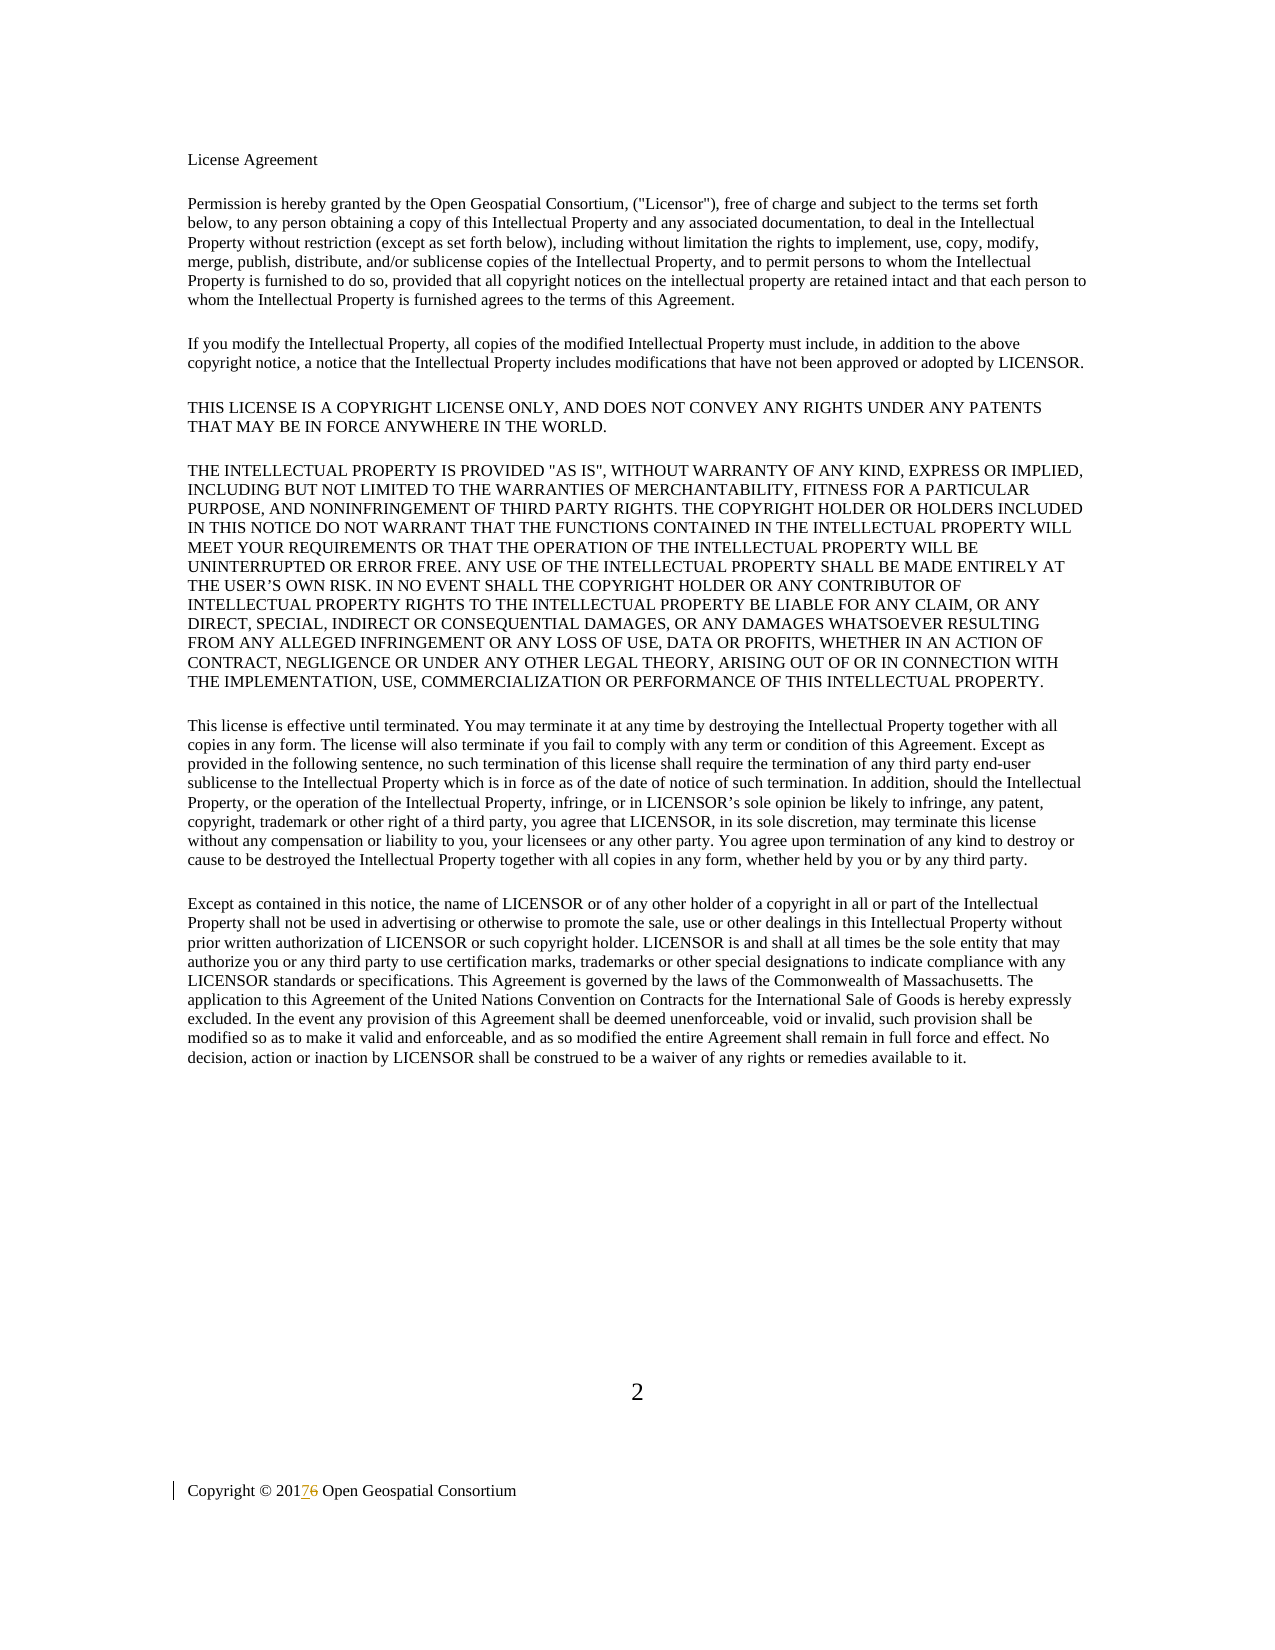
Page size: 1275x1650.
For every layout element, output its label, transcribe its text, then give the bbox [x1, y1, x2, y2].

text If you modify the Intellectual Property, all copies of the modified Intellectual Property must include, in addition to the above copyright notice, a notice that the Intellectual Property includes modifications that have not been approved or adopted by LICENSOR. [187, 334, 1087, 372]
text License Agreement [187, 150, 1087, 169]
text THIS LICENSE IS A COPYRIGHT LICENSE ONLY, AND DOES NOT CONVEY ANY RIGHTS UNDER ANY PATENTS THAT MAY BE IN FORCE ANYWHERE IN THE WORLD. [187, 397, 1087, 436]
text Except as contained in this notice, the name of LICENSOR or of any other holder of a copyright in all or part of the Intellectual Property shall not be used in advertising or otherwise to promote the sale, use or other dealings in this Intellectual Property without prior written authorization of LICENSOR or such copyright holder. LICENSOR is and shall at all times be the sole entity that may authorize you or any third party to use certification marks, trademarks or other special designations to indicate compliance with any LICENSOR standards or specifications. This Agreement is governed by the laws of the Commonwealth of Massachusetts. The application to this Agreement of the United Nations Convention on Contracts for the International Sale of Goods is hereby expressly excluded. In the event any provision of this Agreement shall be deemed unenforceable, void or invalid, such provision shall be modified so as to make it valid and enforceable, and as so modified the entire Agreement shall remain in full force and effect. No decision, action or inaction by LICENSOR shall be construed to be a waiver of any rights or remedies available to it. [187, 894, 1087, 1067]
text Permission is hereby granted by the Open Geospatial Consortium, ("Licensor"), free of charge and subject to the terms set forth below, to any person obtaining a copy of this Intellectual Property and any associated documentation, to deal in the Intellectual Property without restriction (except as set forth below), including without limitation the rights to implement, use, copy, modify, merge, publish, distribute, and/or sublicense copies of the Intellectual Property, and to permit persons to whom the Intellectual Property is furnished to do so, provided that all copyright notices on the intellectual property are retained intact and that each person to whom the Intellectual Property is furnished agrees to the terms of this Agreement. [187, 194, 1087, 309]
text This license is effective until terminated. You may terminate it at any time by destroying the Intellectual Property together with all copies in any form. The license will also terminate if you fail to comply with any term or condition of this Agreement. Except as provided in the following sentence, no such termination of this license shall require the termination of any third party end-user sublicense to the Intellectual Property which is in force as of the date of notice of such termination. In addition, should the Intellectual Property, or the operation of the Intellectual Property, infringe, or in LICENSOR’s sole opinion be likely to infringe, any patent, copyright, trademark or other right of a third party, you agree that LICENSOR, in its sole discretion, may terminate this license without any compensation or liability to you, your licensees or any other party. You agree upon termination of any kind to destroy or cause to be destroyed the Intellectual Property together with all copies in any form, whether held by you or by any third party. [187, 716, 1087, 869]
text THE INTELLECTUAL PROPERTY IS PROVIDED "AS IS", WITHOUT WARRANTY OF ANY KIND, EXPRESS OR IMPLIED, INCLUDING BUT NOT LIMITED TO THE WARRANTIES OF MERCHANTABILITY, FITNESS FOR A PARTICULAR PURPOSE, AND NONINFRINGEMENT OF THIRD PARTY RIGHTS. THE COPYRIGHT HOLDER OR HOLDERS INCLUDED IN THIS NOTICE DO NOT WARRANT THAT THE FUNCTIONS CONTAINED IN THE INTELLECTUAL PROPERTY WILL MEET YOUR REQUIREMENTS OR THAT THE OPERATION OF THE INTELLECTUAL PROPERTY WILL BE UNINTERRUPTED OR ERROR FREE. ANY USE OF THE INTELLECTUAL PROPERTY SHALL BE MADE ENTIRELY AT THE USER’S OWN RISK. IN NO EVENT SHALL THE COPYRIGHT HOLDER OR ANY CONTRIBUTOR OF INTELLECTUAL PROPERTY RIGHTS TO THE INTELLECTUAL PROPERTY BE LIABLE FOR ANY CLAIM, OR ANY DIRECT, SPECIAL, INDIRECT OR CONSEQUENTIAL DAMAGES, OR ANY DAMAGES WHATSOEVER RESULTING FROM ANY ALLEGED INFRINGEMENT OR ANY LOSS OF USE, DATA OR PROFITS, WHETHER IN AN ACTION OF CONTRACT, NEGLIGENCE OR UNDER ANY OTHER LEGAL THEORY, ARISING OUT OF OR IN CONNECTION WITH THE IMPLEMENTATION, USE, COMMERCIALIZATION OR PERFORMANCE OF THIS INTELLECTUAL PROPERTY. [187, 461, 1087, 691]
